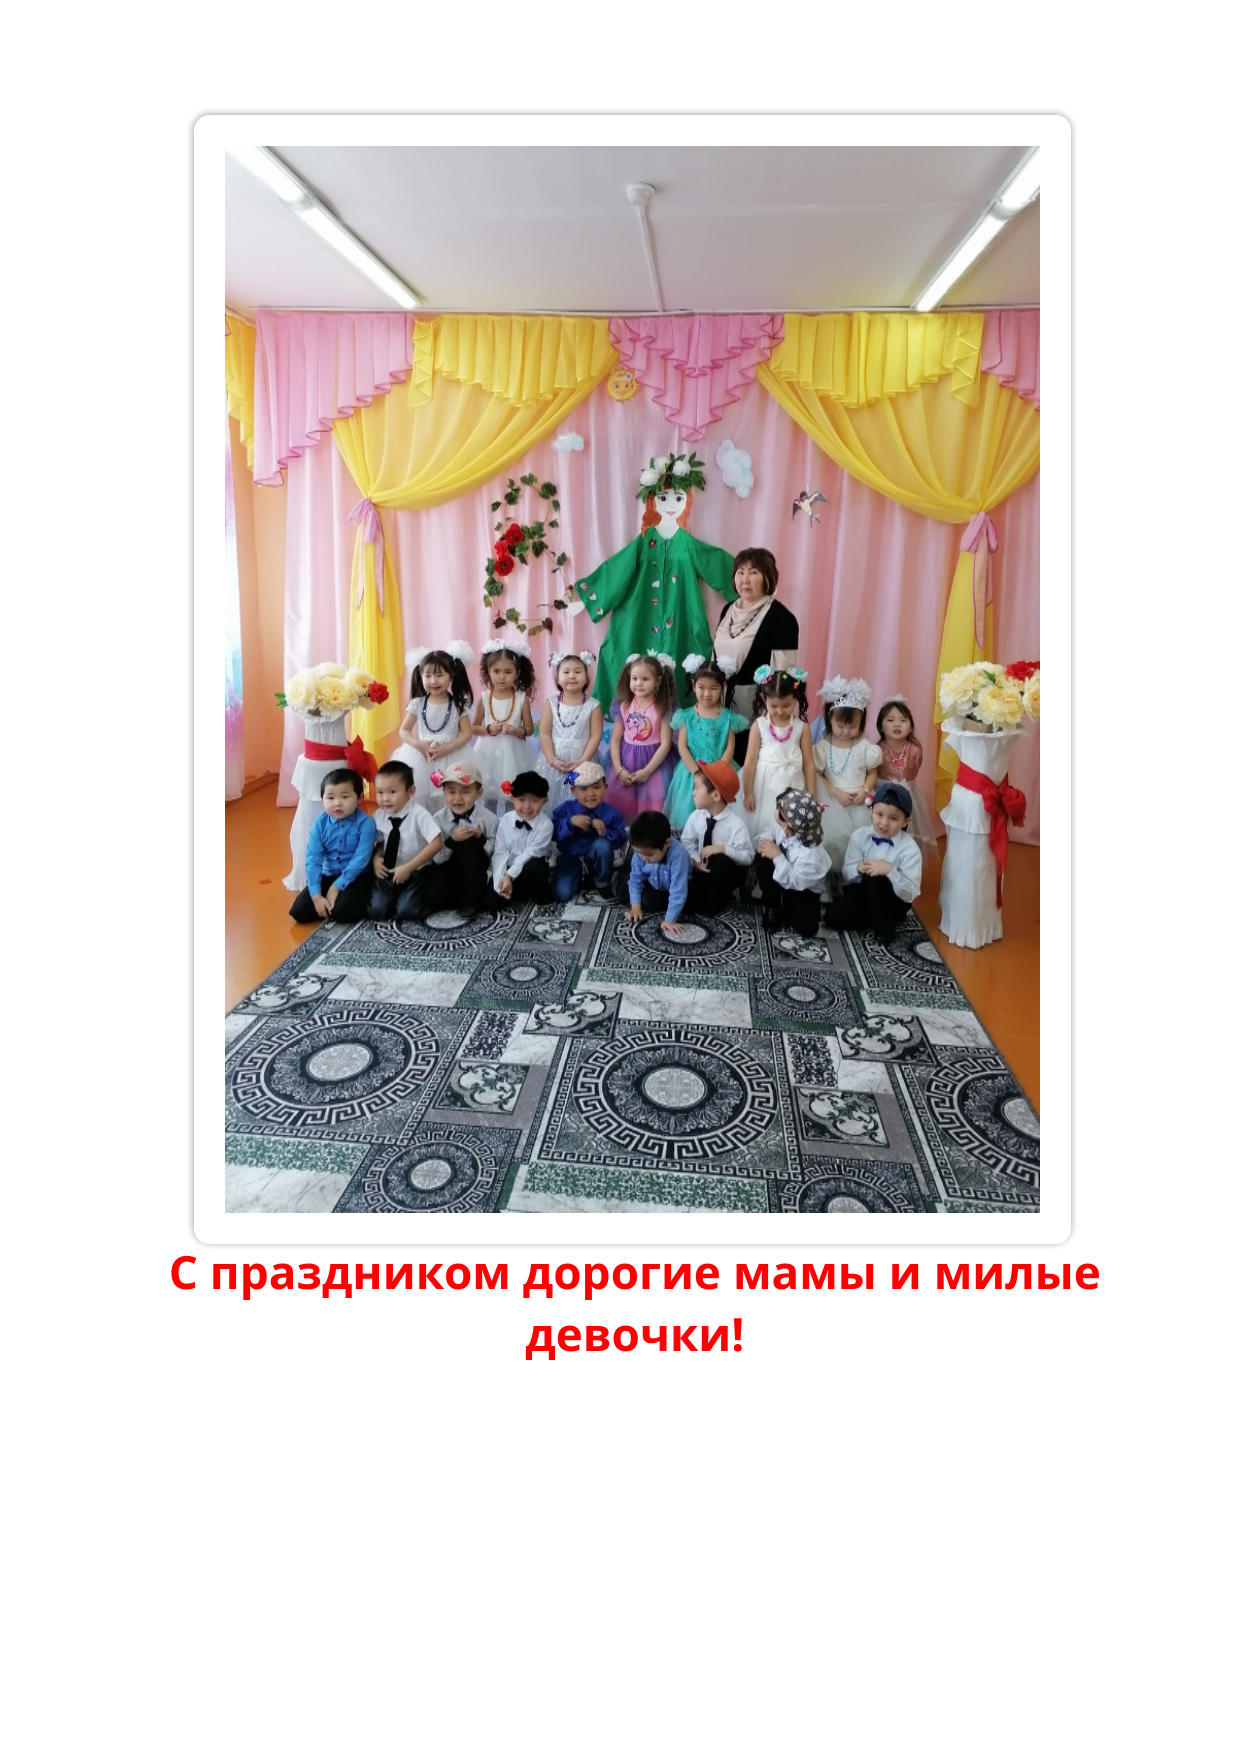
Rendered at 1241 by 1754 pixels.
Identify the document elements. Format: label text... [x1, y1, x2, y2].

text С праздником дорогие мамы и милые девочки! [118, 1240, 1152, 1365]
picture [225, 146, 1040, 1213]
